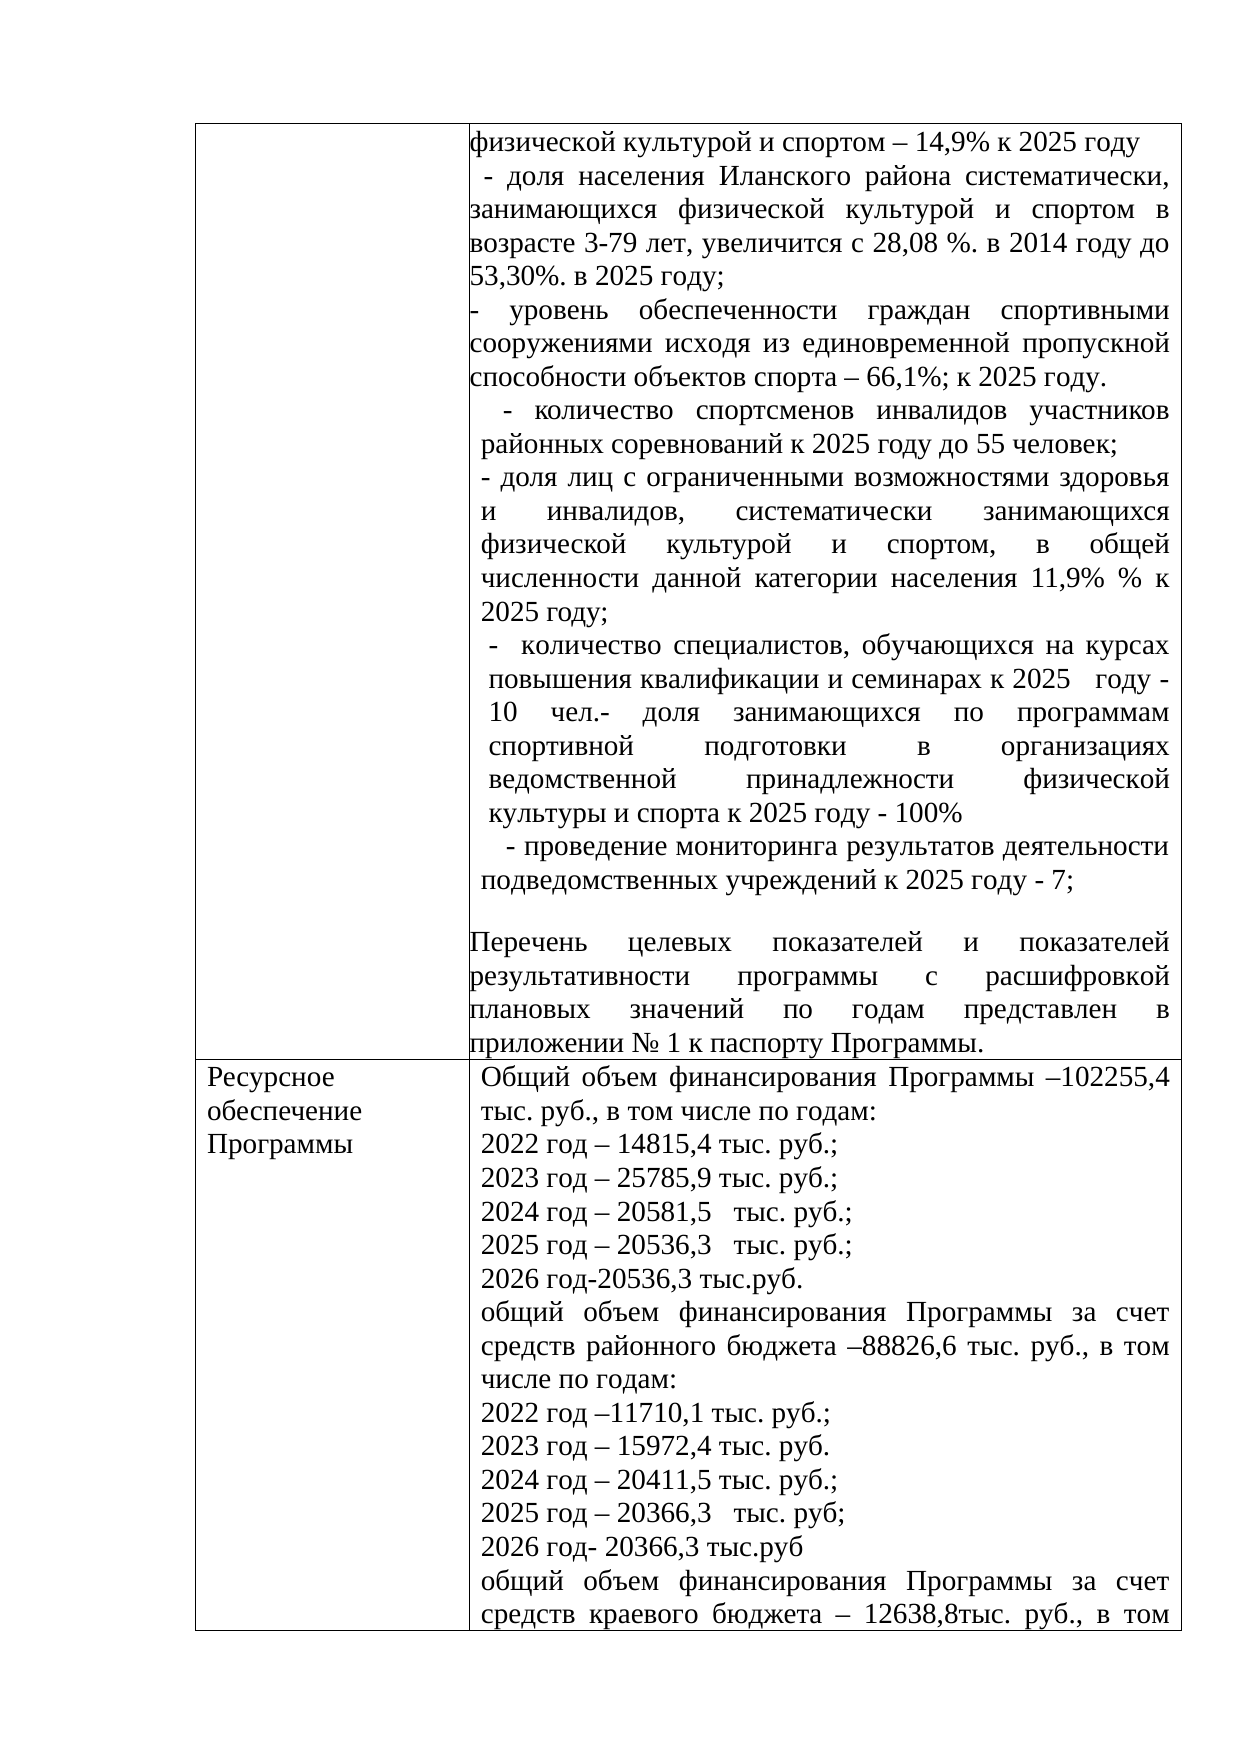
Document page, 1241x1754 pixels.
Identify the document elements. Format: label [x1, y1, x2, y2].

table_cell [470, 1060, 1181, 1630]
table_cell [196, 124, 469, 1058]
table_cell [470, 124, 1181, 1058]
table_cell [196, 1060, 469, 1630]
